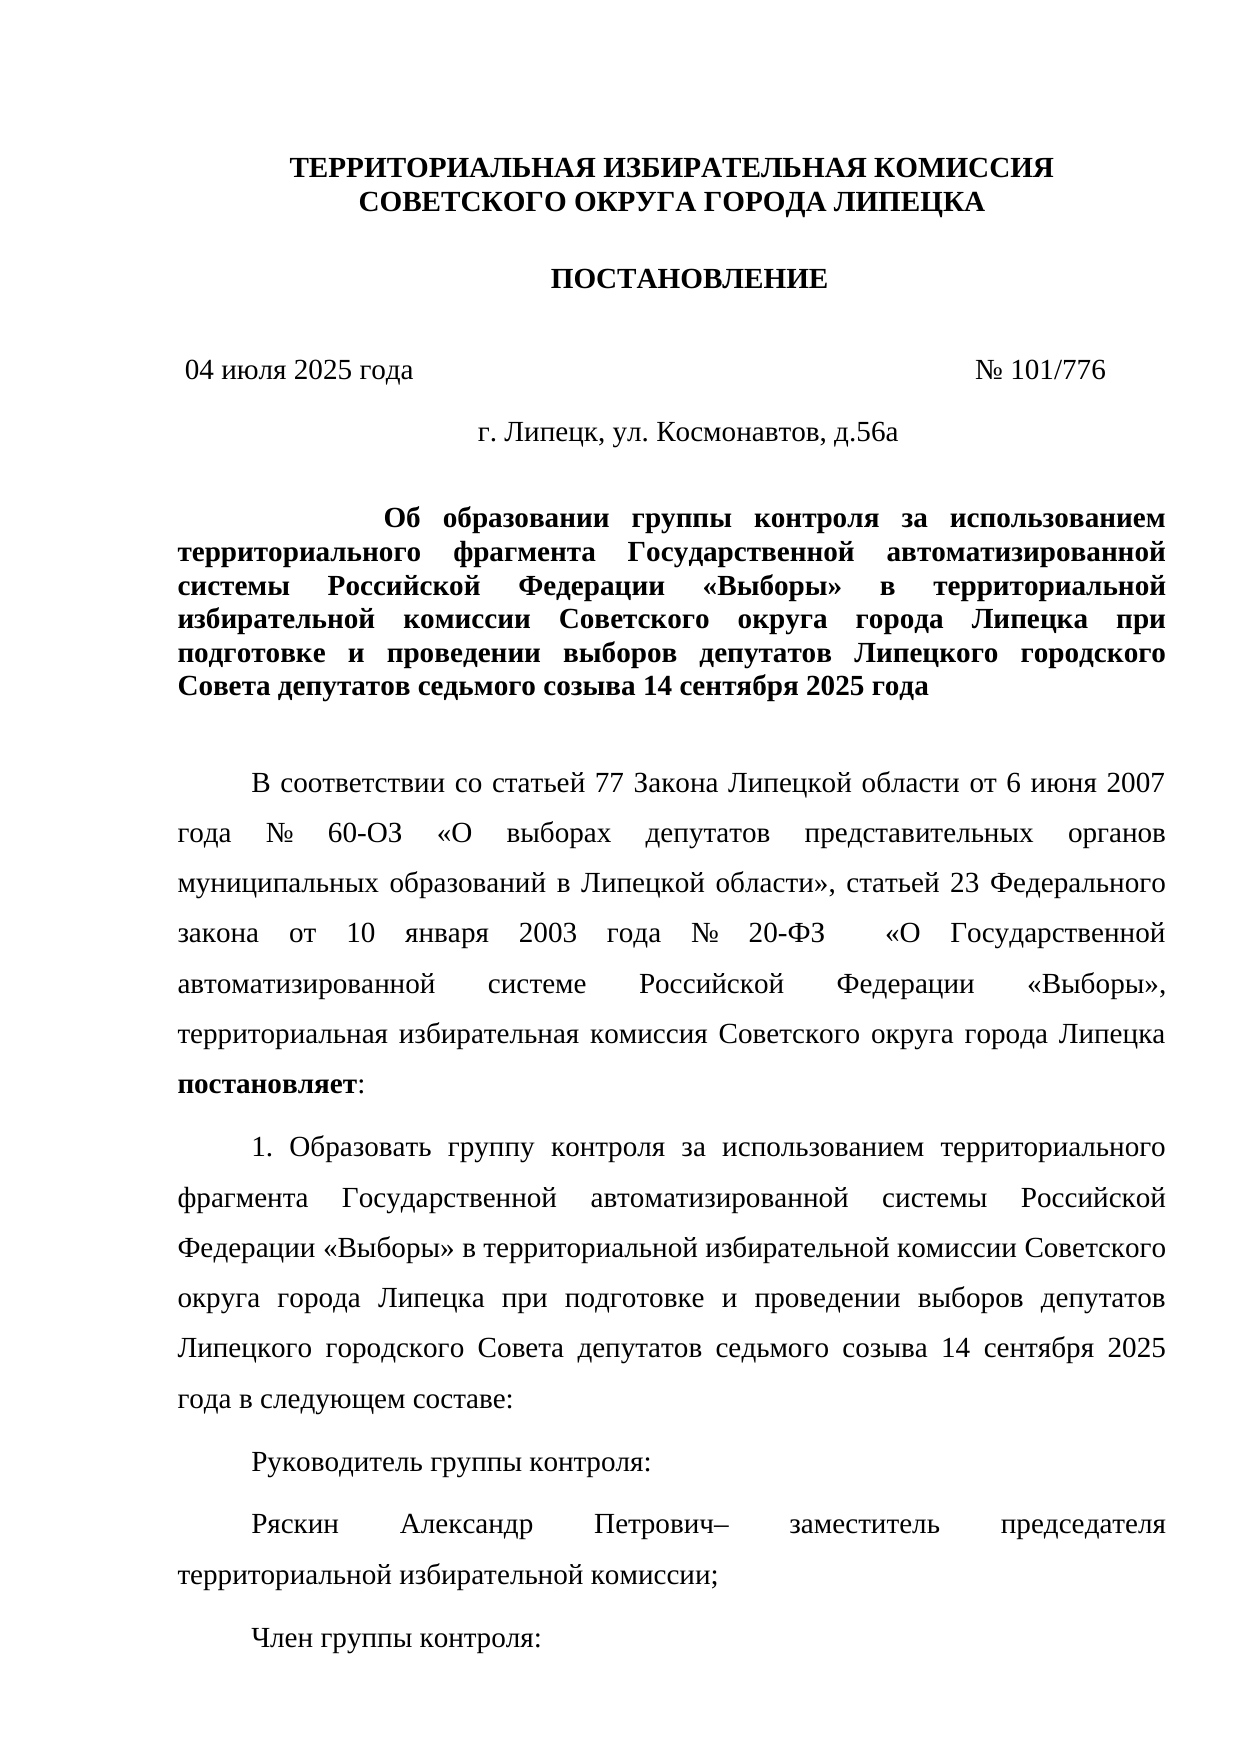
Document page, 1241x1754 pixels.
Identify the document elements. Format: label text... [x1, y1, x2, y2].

text 04 июля 2025 года № 101/776 [177, 352, 1167, 385]
text Член группы контроля: [177, 1620, 1167, 1653]
text 1. Образовать группу контроля за использованием территориального фрагмента Государственной автоматизированной системы Российской Федерации «Выборы» в территориальной избирательной комиссии Советского округа города Липецка при подготовке и проведении выборов депутатов Липецкого городского Совета депутатов седьмого созыва 14 сентября 2025 года в следующем составе: [177, 1129, 1167, 1414]
text Ряскин Александр Петрович– заместитель председателя территориальной избирательной комиссии; [177, 1507, 1167, 1590]
text В соответствии со статьей 77 Закона Липецкой области от 6 июня 2007 года № 60-ОЗ «О выборах депутатов представительных органов муниципальных образований в Липецкой области», статьей 23 Федерального закона от 10 января 2003 года № 20-ФЗ «О Государственной автоматизированной системе Российской Федерации «Выборы», территориальная избирательная комиссия Советского округа города Липецка постановляет: [177, 765, 1167, 1100]
text ПОСТАНОВЛЕНИЕ [236, 261, 1167, 294]
text Об образовании группы контроля за использованием территориального фрагмента Государственной автоматизированной системы Российской Федерации «Выборы» в территориальной избирательной комиссии Советского округа города Липецка при подготовке и проведении выборов депутатов Липецкого городского Совета депутатов седьмого созыва 14 сентября 2025 года [177, 501, 1167, 702]
text ТЕРРИТОРИАЛЬНАЯ ИЗБИРАТЕЛЬНАЯ КОМИССИЯ [177, 151, 1167, 184]
text Руководитель группы контроля: [177, 1444, 1167, 1477]
text СОВЕТСКОГО ОКРУГА ГОРОДА ЛИПЕЦКА [177, 184, 1167, 218]
text г. Липецк, ул. Космонавтов, д.56а [236, 414, 1167, 448]
